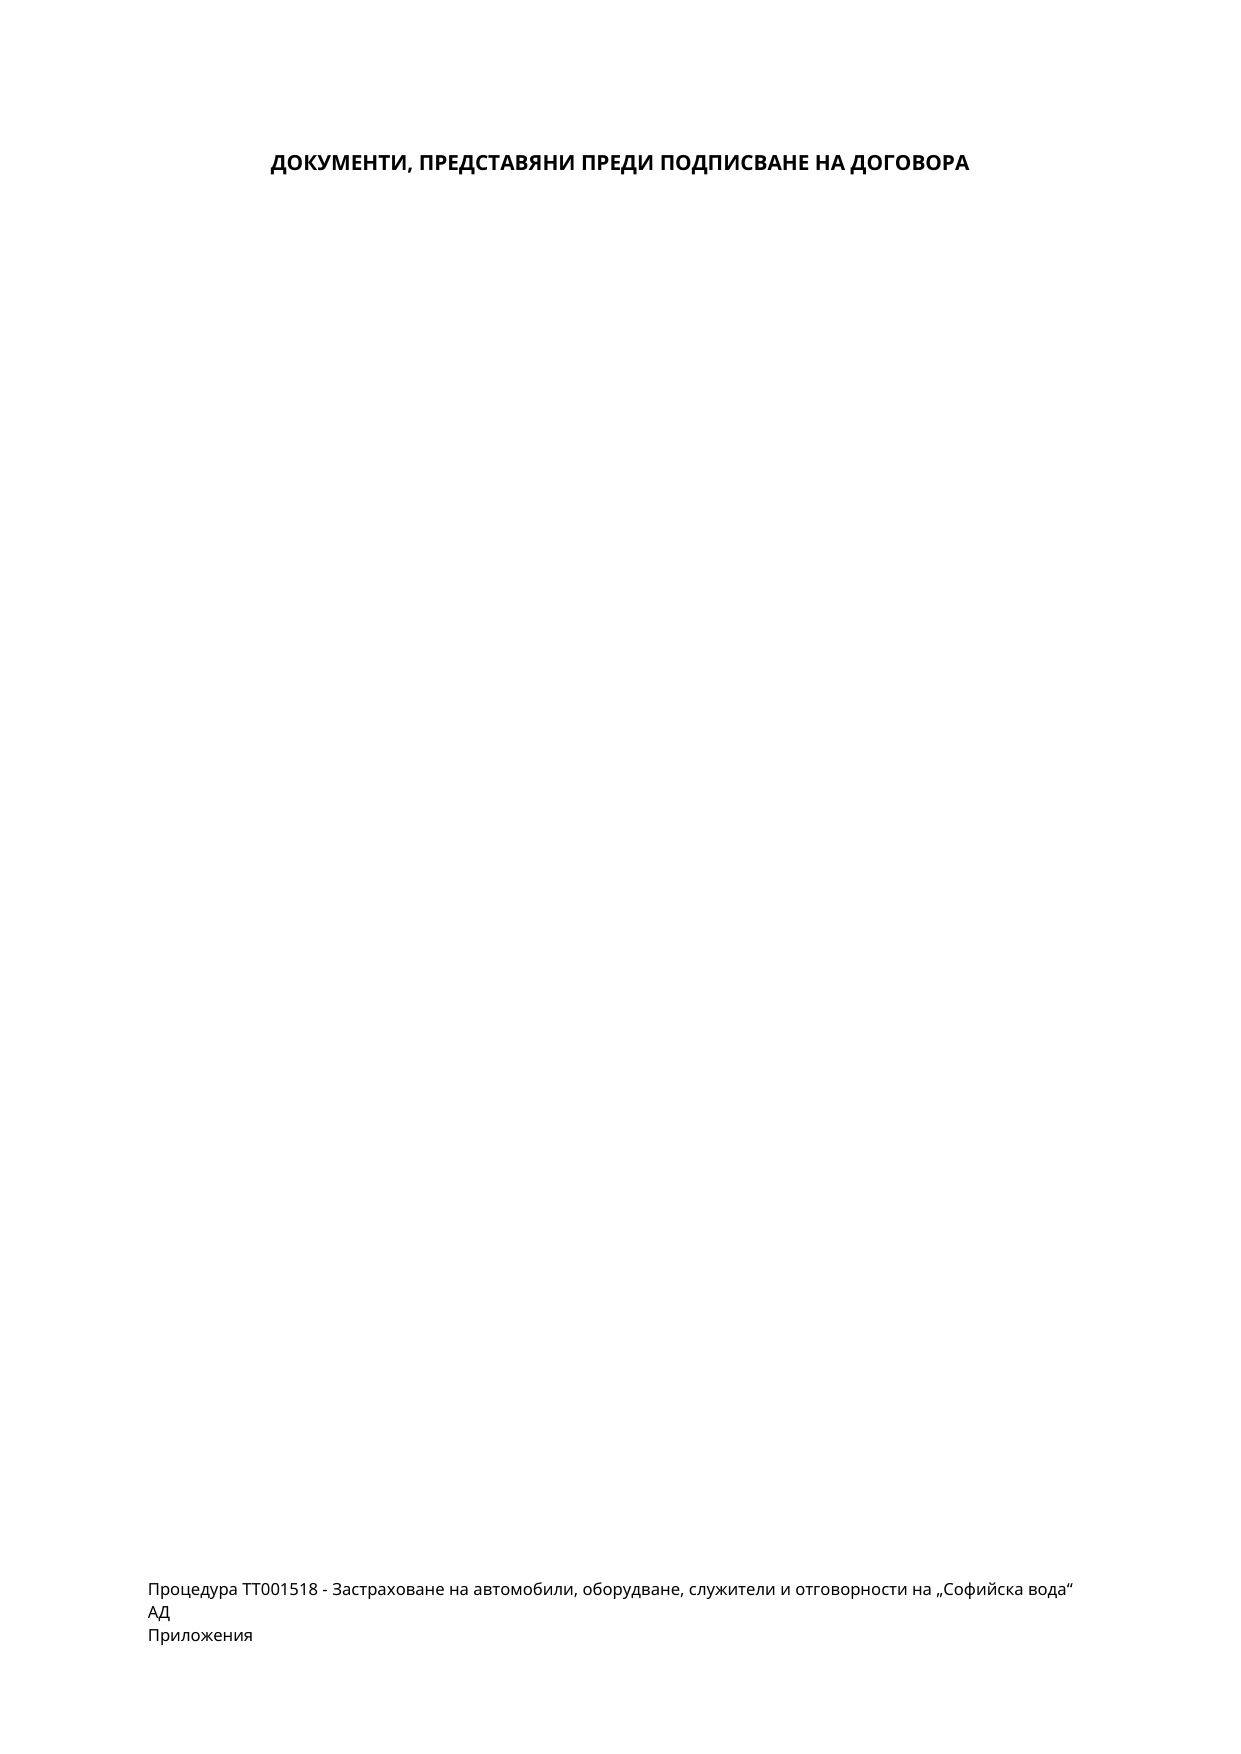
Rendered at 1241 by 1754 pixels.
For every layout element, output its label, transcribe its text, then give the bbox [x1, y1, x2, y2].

text ДОКУМЕНТИ, ПРЕДСТАВЯНИ ПРЕДИ ПОДПИСВАНЕ НА ДОГОВОРА [148, 148, 1092, 176]
